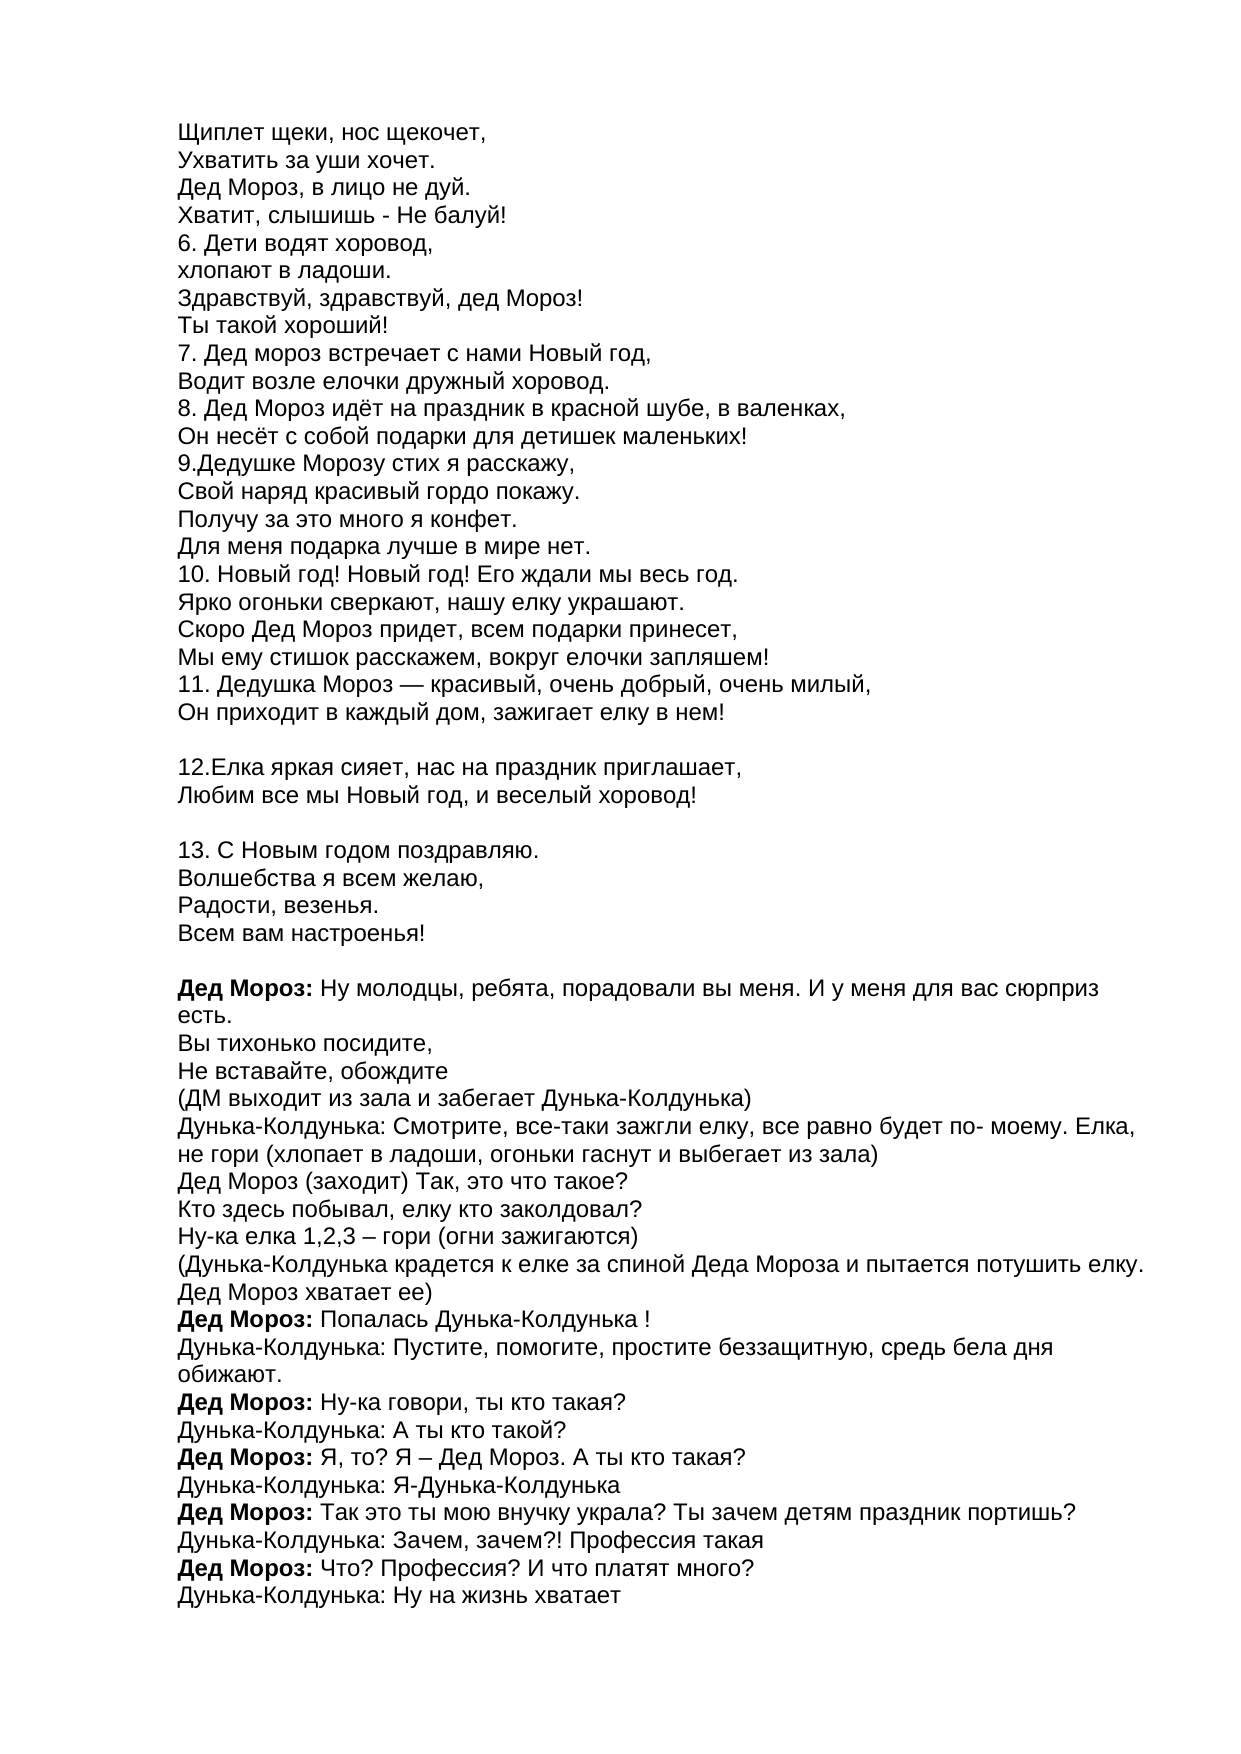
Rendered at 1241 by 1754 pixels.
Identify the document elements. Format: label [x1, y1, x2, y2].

text [177, 118, 1152, 1609]
